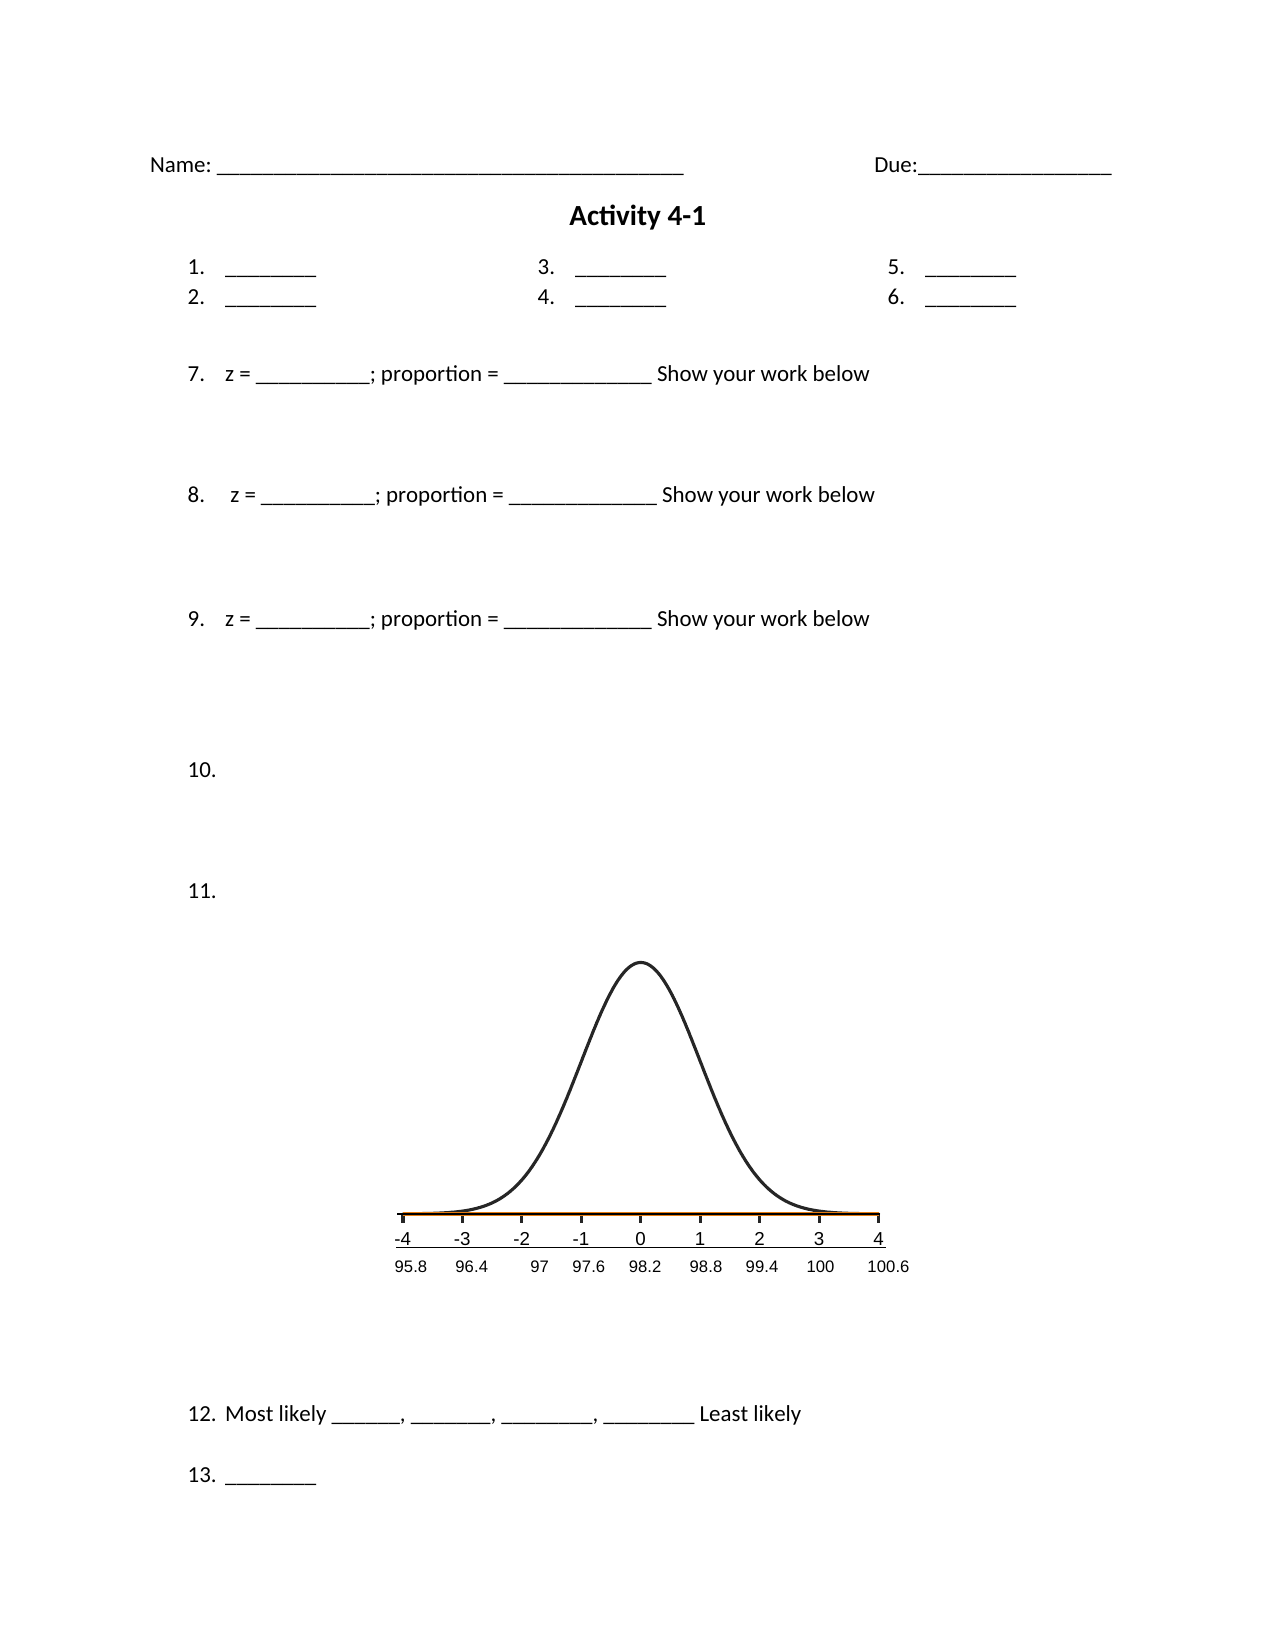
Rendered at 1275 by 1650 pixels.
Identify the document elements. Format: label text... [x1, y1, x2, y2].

list ________ [887, 282, 1125, 310]
list z = __________; proportion = _____________ Show your work below [187, 604, 1125, 632]
list z = __________; proportion = _____________ Show your work below [187, 359, 1125, 387]
list z = __________; proportion = _____________ Show your work below [187, 480, 1125, 508]
list ________ [887, 252, 1125, 280]
list ________ [537, 252, 775, 280]
text Activity 4-1 [150, 197, 1125, 232]
text Name: _________________________________________ Due:_________________ [150, 150, 1125, 178]
list ________ [537, 282, 775, 310]
list ________ [187, 252, 425, 280]
list ________ [187, 1460, 1125, 1488]
list ________ [187, 282, 425, 310]
list Most likely ______, _______, ________, ________ Least likely [187, 1399, 1125, 1458]
